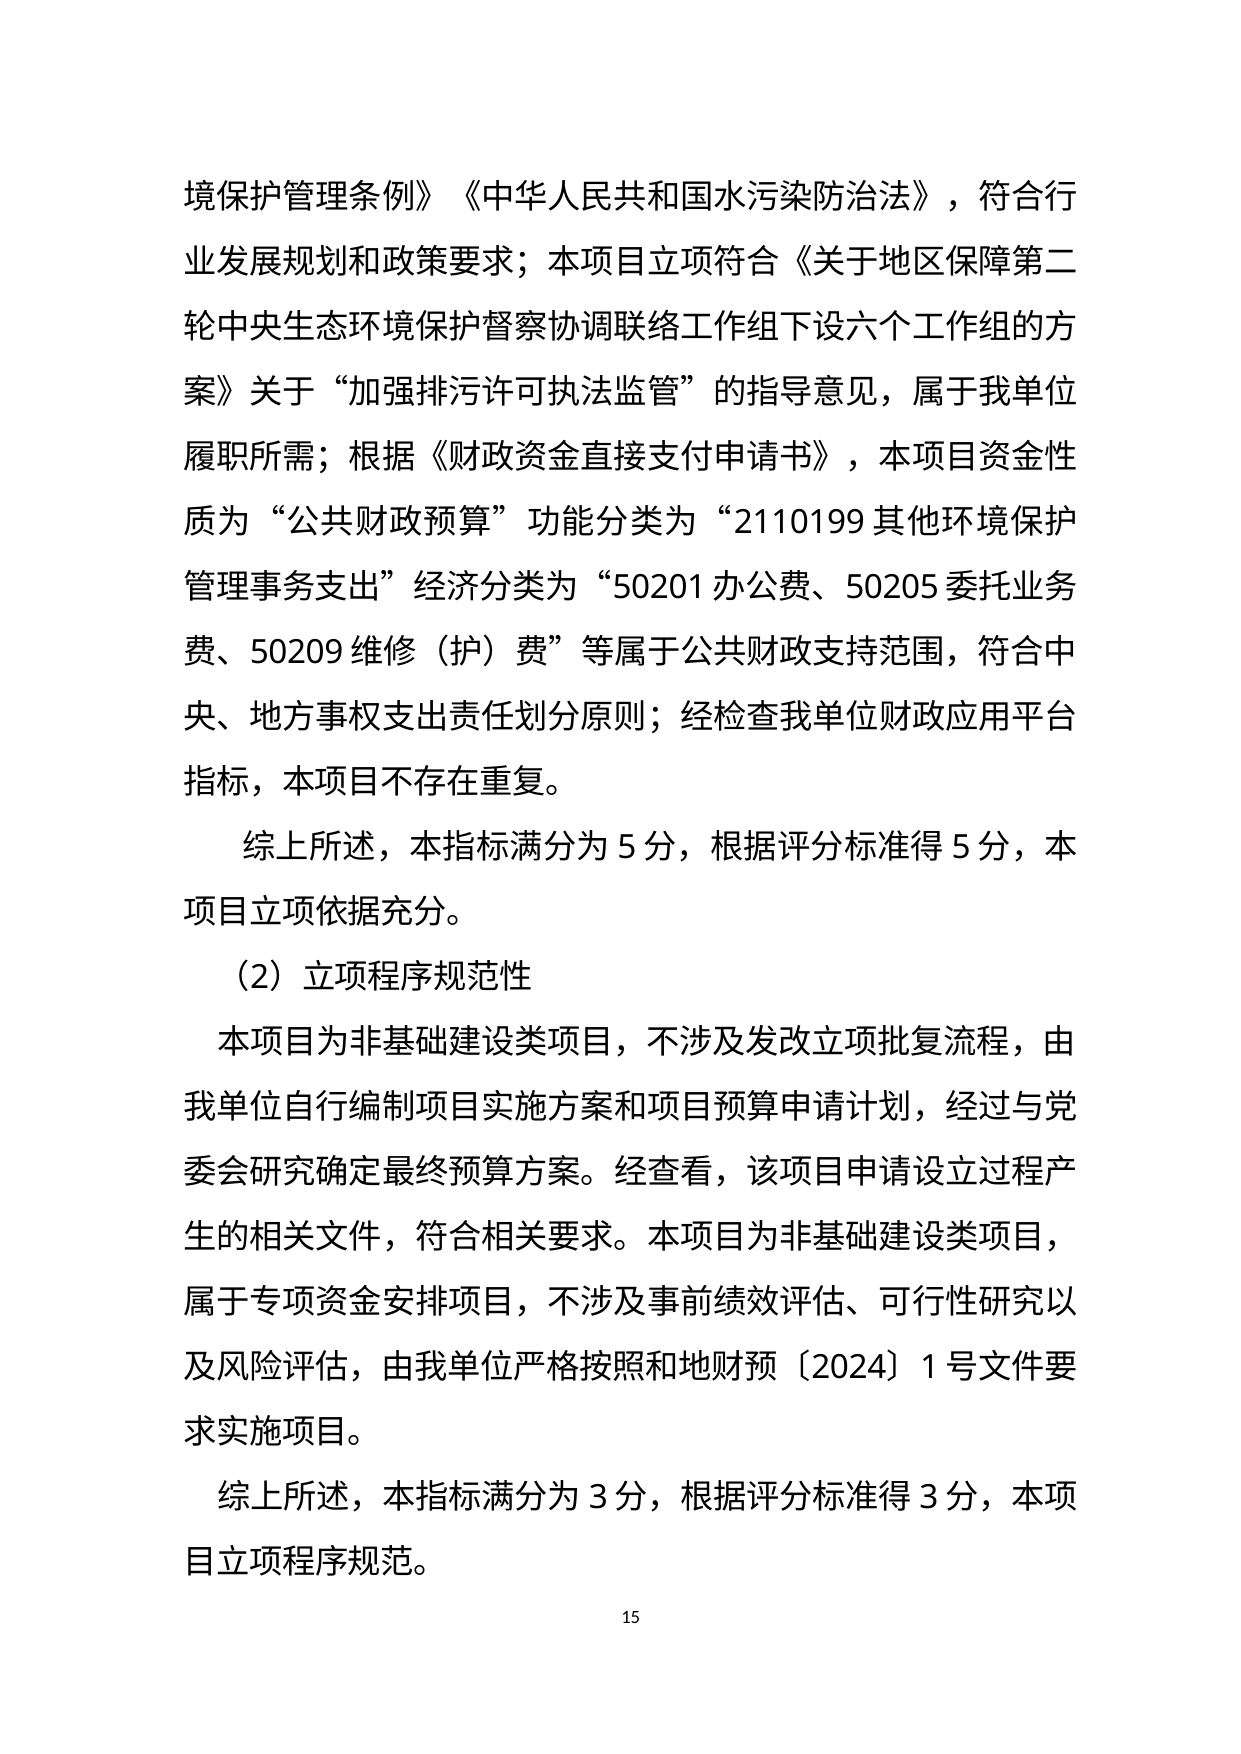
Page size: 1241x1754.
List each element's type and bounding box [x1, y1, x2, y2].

text [183, 162, 1078, 812]
text [183, 812, 1078, 1592]
